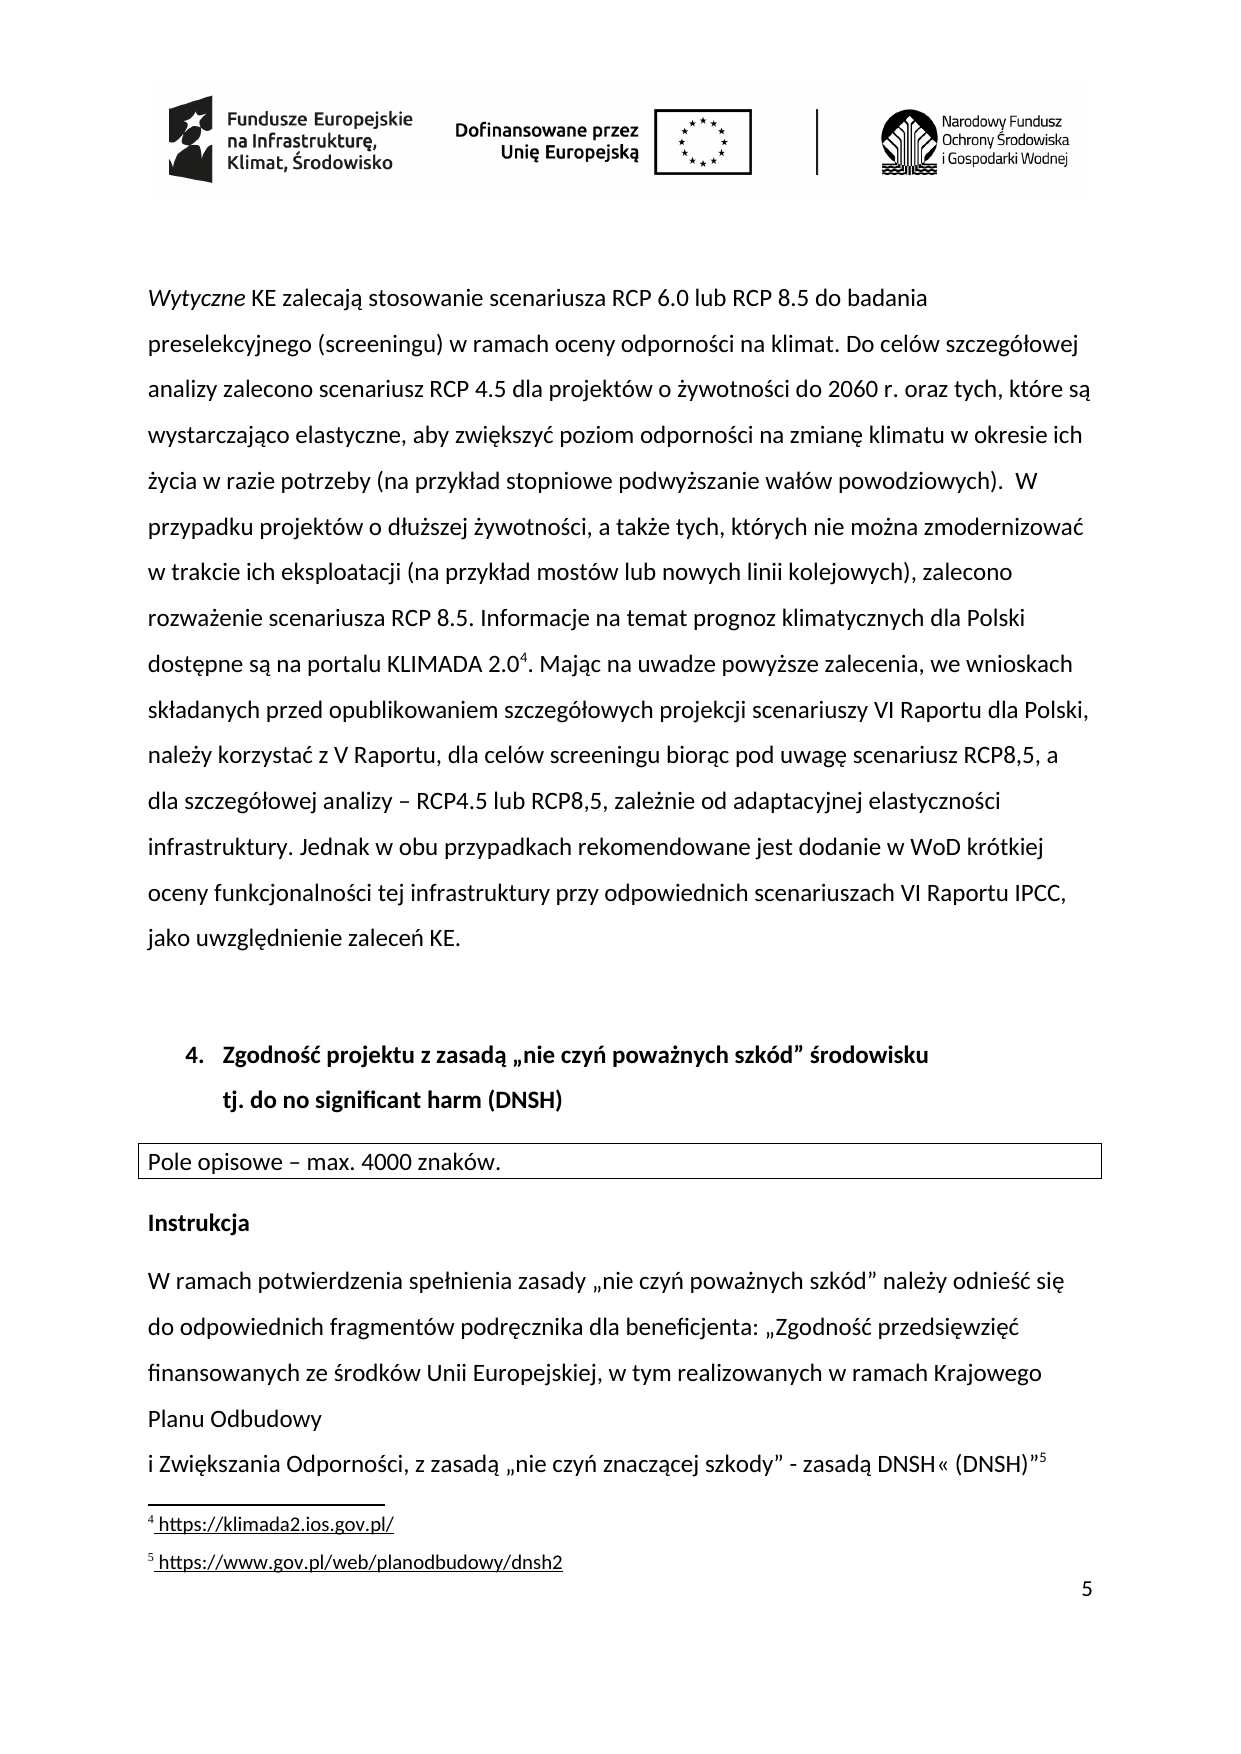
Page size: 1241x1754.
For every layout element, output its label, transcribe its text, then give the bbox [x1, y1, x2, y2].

list Zgodność projektu z zasadą „nie czyń poważnych szkód” środowisku tj. do no significant harm (DNSH) [185, 1039, 1093, 1115]
text Pole opisowe – max. 4000 znaków. [139, 1144, 1101, 1178]
picture [147, 73, 1093, 205]
text Instrukcja [148, 1207, 1093, 1238]
